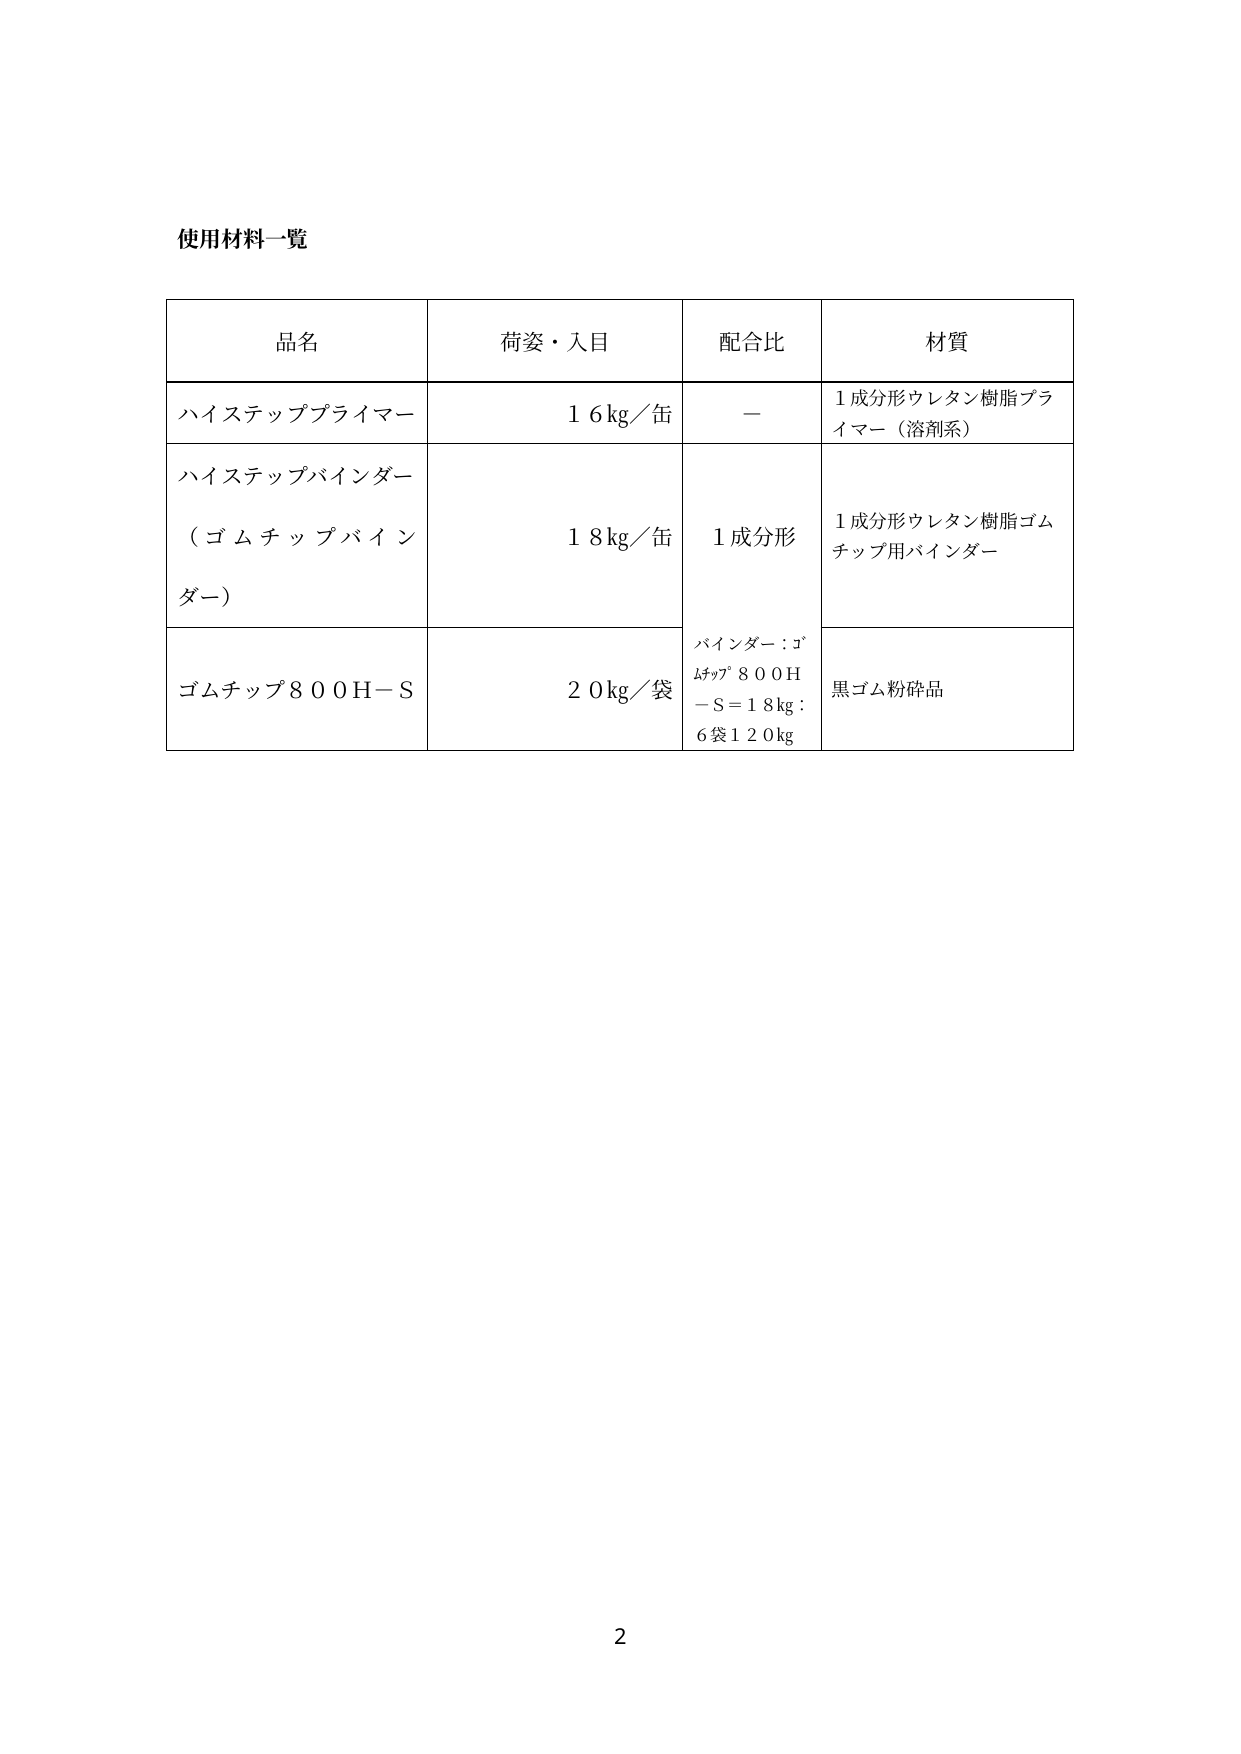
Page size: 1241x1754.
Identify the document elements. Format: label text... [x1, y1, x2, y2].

table_cell １６㎏／缶 [428, 383, 682, 443]
table_cell － [683, 383, 821, 443]
table_cell バインダー：ｺﾞﾑﾁｯﾌﾟ８００Ｈ－Ｓ＝１８㎏：６袋１２０㎏ [683, 628, 821, 749]
table_cell １８㎏／缶 [428, 444, 682, 627]
table_cell ゴムチップ８００Ｈ－Ｓ [167, 628, 427, 749]
table_cell ハイステップバインダー （ゴムチップバインダー） [167, 444, 427, 627]
table_cell １成分形ウレタン樹脂プライマー（溶剤系） [822, 383, 1073, 443]
table_header 配合比 [683, 300, 821, 381]
table_header 荷姿・入目 [428, 300, 682, 381]
table_cell ハイステッププライマー [167, 383, 427, 443]
table_cell 黒ゴム粉砕品 [822, 628, 1073, 749]
table_header 品名 [167, 300, 427, 381]
table_cell １成分形ウレタン樹脂ゴムチップ用バインダー [822, 444, 1073, 627]
text 使用材料一覧 [177, 207, 1063, 268]
table_cell ２０㎏／袋 [428, 628, 682, 749]
table_header 材質 [822, 300, 1073, 381]
table_cell １成分形 [683, 444, 821, 627]
